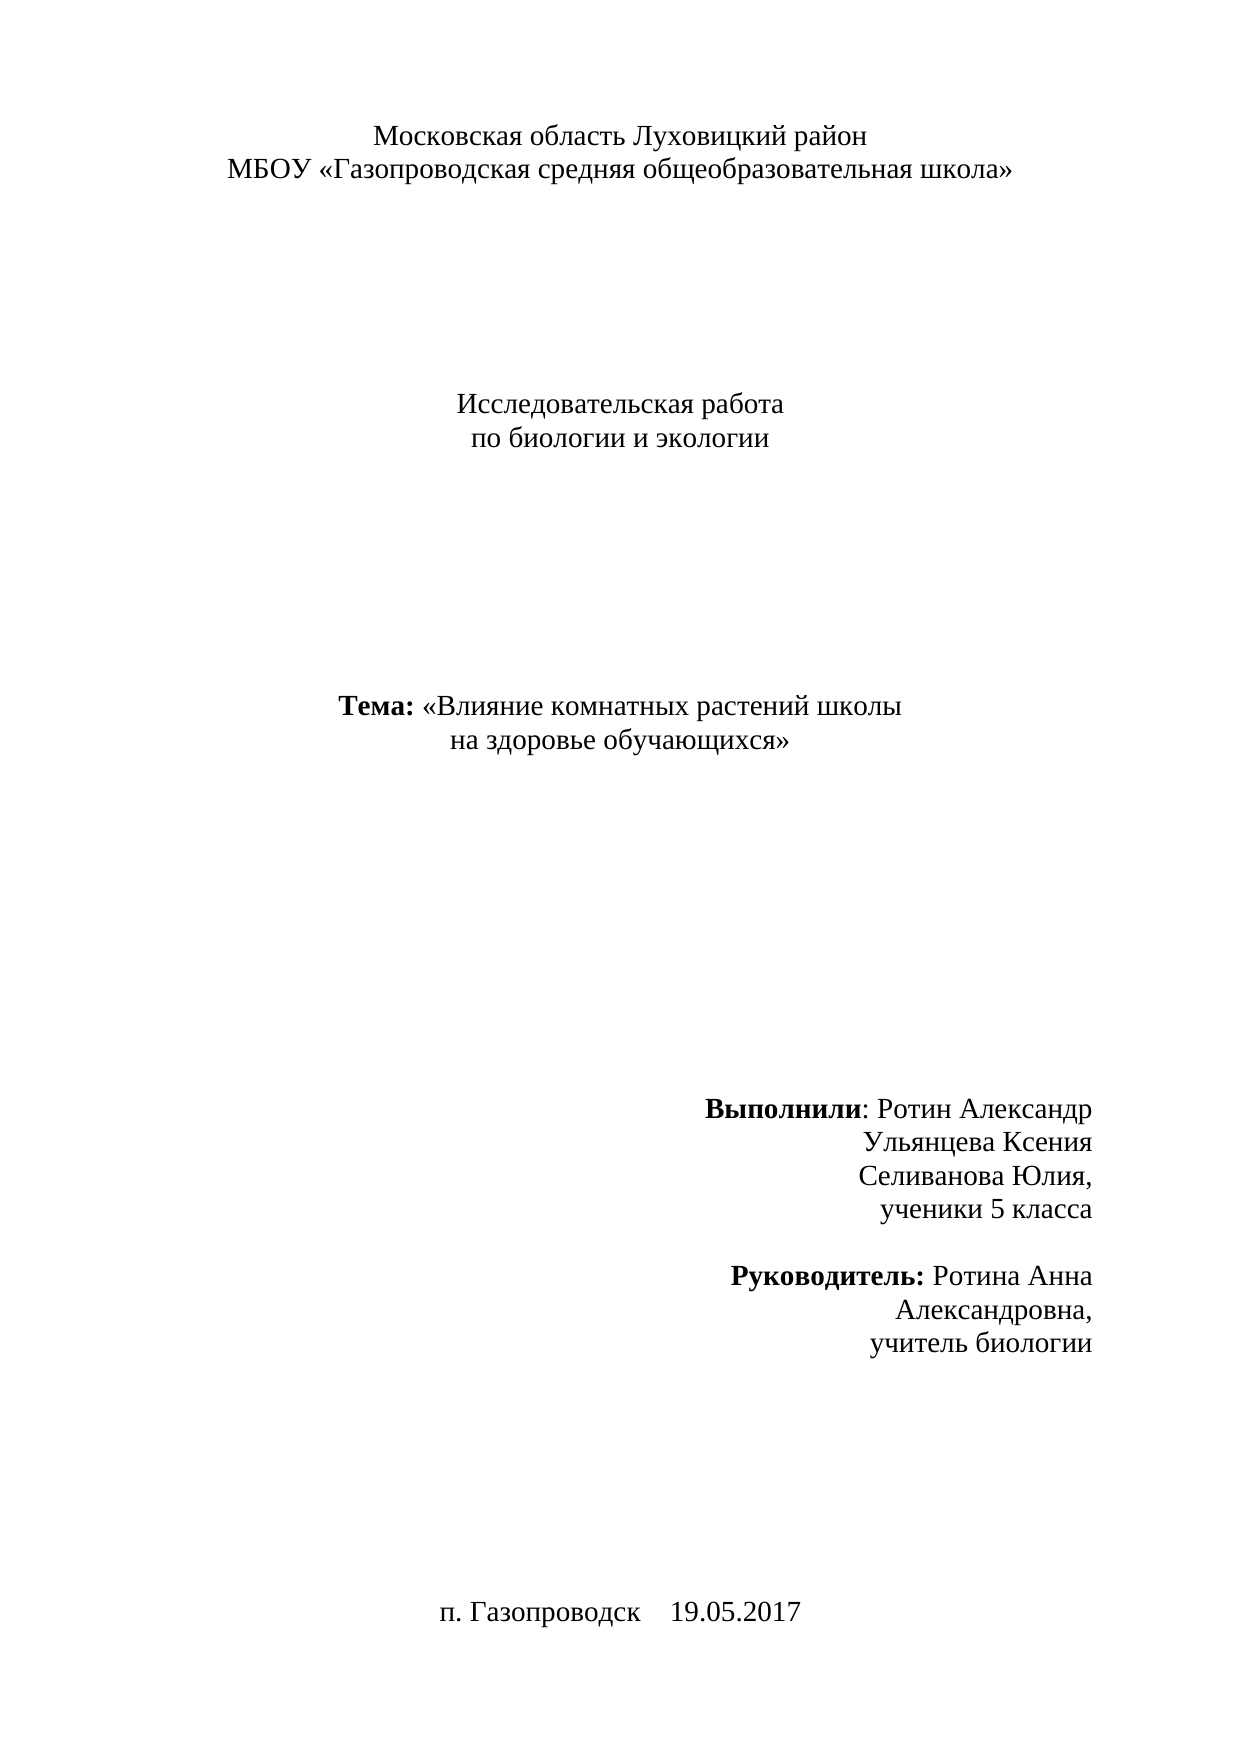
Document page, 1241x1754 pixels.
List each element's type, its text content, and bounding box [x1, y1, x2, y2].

text Выполнили: Ротин Александр [148, 1091, 1092, 1124]
text Тема: «Влияние комнатных растений школы [148, 688, 1092, 722]
text по биологии и экологии [148, 420, 1092, 453]
text п. Газопроводск 19.05.2017 [148, 1594, 1092, 1627]
text Руководитель: Ротина Анна [148, 1258, 1092, 1292]
text Исследовательская работа [148, 386, 1092, 420]
text Ульянцева Ксения [148, 1124, 1092, 1158]
text Селиванова Юлия, [148, 1158, 1092, 1191]
text МБОУ «Газопроводская средняя общеобразовательная школа» [148, 152, 1092, 185]
text Московская область Луховицкий район [148, 118, 1092, 152]
text ученики 5 класса [148, 1191, 1092, 1225]
text Александровна, [148, 1292, 1092, 1326]
text на здоровье обучающихся» [148, 722, 1092, 755]
text учитель биологии [148, 1326, 1092, 1359]
